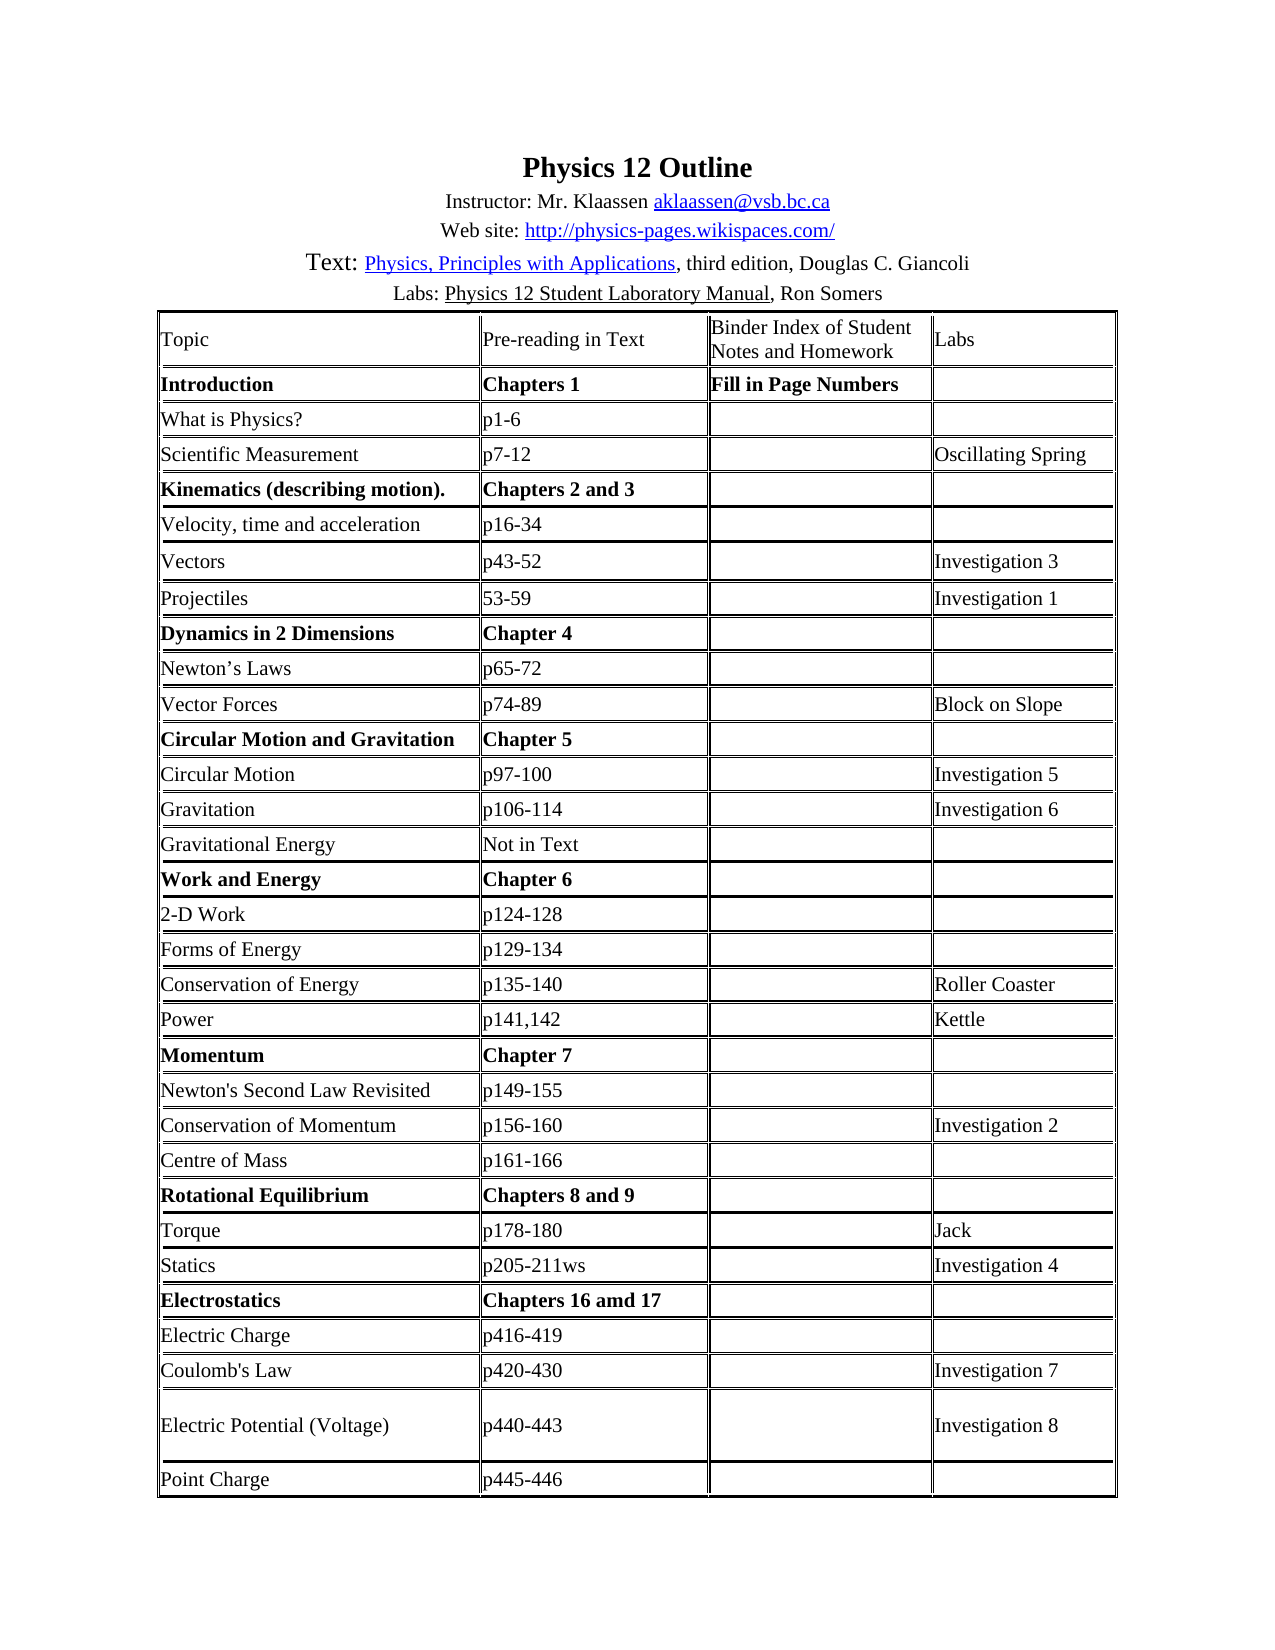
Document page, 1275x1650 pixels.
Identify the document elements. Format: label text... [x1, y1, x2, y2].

table_cell [933, 1141, 1116, 1176]
table_cell [934, 1035, 1115, 1071]
table_cell [934, 720, 1115, 754]
table_cell Vector Forces [160, 684, 479, 719]
table_cell Chapter 6 [482, 863, 707, 895]
table_cell [711, 828, 931, 860]
table_header Topic [160, 313, 481, 364]
table_cell Power [160, 1000, 479, 1035]
table_cell Investigation 6 [933, 790, 1116, 825]
table_cell p440-443 [482, 1390, 707, 1460]
table_cell [934, 1281, 1115, 1316]
table_cell [933, 1071, 1116, 1106]
table_cell [934, 649, 1115, 684]
table_cell [711, 1320, 931, 1351]
table_cell Work and Energy [160, 860, 479, 895]
table_cell Circular Motion and Gravitation [160, 720, 479, 754]
table_cell p16-34 [482, 508, 707, 540]
table_cell Chapters 1 [482, 368, 707, 399]
table_cell 53-59 [482, 583, 707, 614]
table_cell [711, 438, 931, 470]
table_cell Electrostatics [160, 1281, 479, 1316]
table_cell Projectiles [160, 579, 479, 614]
table_cell [934, 895, 1115, 930]
table_cell [711, 1214, 931, 1246]
table_cell [711, 1004, 931, 1035]
table_cell p149-155 [482, 1074, 707, 1106]
table_cell Kettle [934, 1000, 1115, 1035]
table_cell Statics [160, 1246, 479, 1281]
table_cell Gravitational Energy [159, 825, 481, 860]
table_header Pre-reading in Text [481, 312, 709, 364]
table_cell Chapters 2 and 3 [482, 473, 707, 505]
table_cell p420-430 [482, 1355, 707, 1386]
table_cell 2-D Work [160, 895, 479, 930]
table_cell Roller Coaster [934, 965, 1115, 1000]
table_cell [711, 969, 931, 1000]
table_cell p135-140 [482, 969, 707, 1000]
table_cell p141,142 [482, 1004, 707, 1035]
table_cell [933, 1460, 1115, 1495]
table_cell Coulomb's Law [160, 1351, 479, 1386]
table_cell Momentum [160, 1035, 479, 1071]
table_cell Block on Slope [934, 684, 1115, 719]
table_cell [933, 1176, 1116, 1211]
table_cell Torque [160, 1211, 479, 1246]
table_cell Investigation 5 [934, 755, 1115, 790]
table_cell p129-134 [482, 934, 707, 965]
table_cell Electric Charge [160, 1316, 479, 1351]
table_cell Centre of Mass [159, 1141, 481, 1176]
table_cell Newton’s Laws [160, 649, 479, 684]
table_cell [711, 618, 931, 649]
table_cell Vectors [160, 540, 479, 579]
table_cell [711, 688, 931, 719]
table_cell [711, 1390, 931, 1460]
table_cell What is Physics? [160, 400, 479, 435]
table_cell [934, 860, 1115, 895]
table_cell [711, 793, 931, 825]
table_cell p161-166 [482, 1144, 707, 1176]
table_cell Fill in Page Numbers [711, 368, 931, 399]
table_cell Chapters 16 amd 17 [482, 1285, 707, 1316]
table_cell Chapter 7 [482, 1039, 707, 1071]
table_cell p43-52 [482, 543, 707, 579]
table_cell [711, 1249, 931, 1281]
table_cell Introduction [160, 365, 479, 399]
table_cell [934, 930, 1115, 965]
table_cell Chapter 4 [482, 618, 707, 649]
table_cell p74-89 [482, 688, 707, 719]
text Labs: Physics 12 Student Laboratory Manual, Ron Somers [150, 281, 1125, 305]
table_cell Scientific Measurement [159, 435, 481, 470]
table_cell [711, 1179, 931, 1211]
table_cell Investigation 2 [933, 1106, 1116, 1141]
text Instructor: Mr. Klaassen aklaassen@vsb.bc.ca [150, 189, 1125, 213]
text Physics 12 Outline [150, 150, 1125, 183]
table_cell [711, 473, 931, 505]
table_cell [709, 1463, 933, 1495]
table_cell [934, 505, 1115, 540]
table_cell [933, 825, 1116, 860]
table_cell Investigation 3 [934, 540, 1115, 579]
table_cell Electric Potential (Voltage) [160, 1386, 479, 1460]
table_cell [933, 470, 1116, 505]
table_cell p416-419 [482, 1320, 707, 1351]
table_cell Dynamics in 2 Dimensions [160, 614, 479, 649]
table_cell [711, 758, 931, 790]
table_cell p7-12 [482, 438, 707, 470]
table_cell [711, 653, 931, 684]
table_cell [711, 1039, 931, 1071]
table_cell [711, 403, 931, 435]
table_cell [711, 583, 931, 614]
table_header Labs [933, 313, 1115, 364]
table_cell Investigation 8 [934, 1386, 1115, 1460]
table_cell [934, 614, 1115, 649]
table_cell Forms of Energy [160, 930, 479, 965]
table_cell Point Charge [160, 1460, 481, 1495]
table_cell Investigation 7 [934, 1351, 1115, 1386]
table_cell p1-6 [482, 403, 707, 435]
table_cell Circular Motion [160, 755, 479, 790]
table_cell [711, 1144, 931, 1176]
table_cell p97-100 [482, 758, 707, 790]
table_cell [711, 1285, 931, 1316]
table_cell p205-211ws [482, 1249, 707, 1281]
table_cell [711, 508, 931, 540]
table_cell p156-160 [482, 1109, 707, 1141]
table_cell [934, 400, 1115, 435]
table_cell [934, 365, 1115, 399]
table_cell Newton's Second Law Revisited [159, 1071, 481, 1106]
table_cell [934, 1316, 1115, 1351]
table_cell [711, 1109, 931, 1141]
table_cell [711, 543, 931, 579]
text Web site: http://physics-pages.wikispaces.com/ [150, 218, 1125, 242]
table_cell [711, 863, 931, 895]
table_cell [711, 898, 931, 930]
table_cell Conservation of Energy [160, 965, 479, 1000]
table_cell Jack [934, 1211, 1115, 1246]
table_cell Chapter 5 [482, 723, 707, 754]
table_cell p106-114 [482, 793, 707, 825]
table_cell Velocity, time and acceleration [160, 505, 479, 540]
table_cell Gravitation [159, 790, 481, 825]
table_cell [711, 1074, 931, 1106]
table_cell Not in Text [482, 828, 707, 860]
table_cell [711, 1355, 931, 1386]
table_cell [711, 934, 931, 965]
table_cell Investigation 4 [934, 1246, 1115, 1281]
text Text: Physics, Principles with Applications, third edition, Douglas C. Giancoli [150, 247, 1125, 276]
table_cell Investigation 1 [934, 579, 1115, 614]
table_cell p178-180 [482, 1214, 707, 1246]
table_cell [711, 723, 931, 754]
table_cell p124-128 [482, 898, 707, 930]
table_cell Chapters 8 and 9 [482, 1179, 707, 1211]
table_cell p65-72 [482, 653, 707, 684]
table_cell p445-446 [481, 1460, 709, 1495]
table_cell Conservation of Momentum [159, 1106, 481, 1141]
table_header Binder Index of Student Notes and Homework [709, 313, 933, 364]
table_cell Kinematics (describing motion). [159, 470, 481, 505]
table_cell Rotational Equilibrium [159, 1176, 481, 1211]
table_cell Oscillating Spring [933, 435, 1116, 470]
